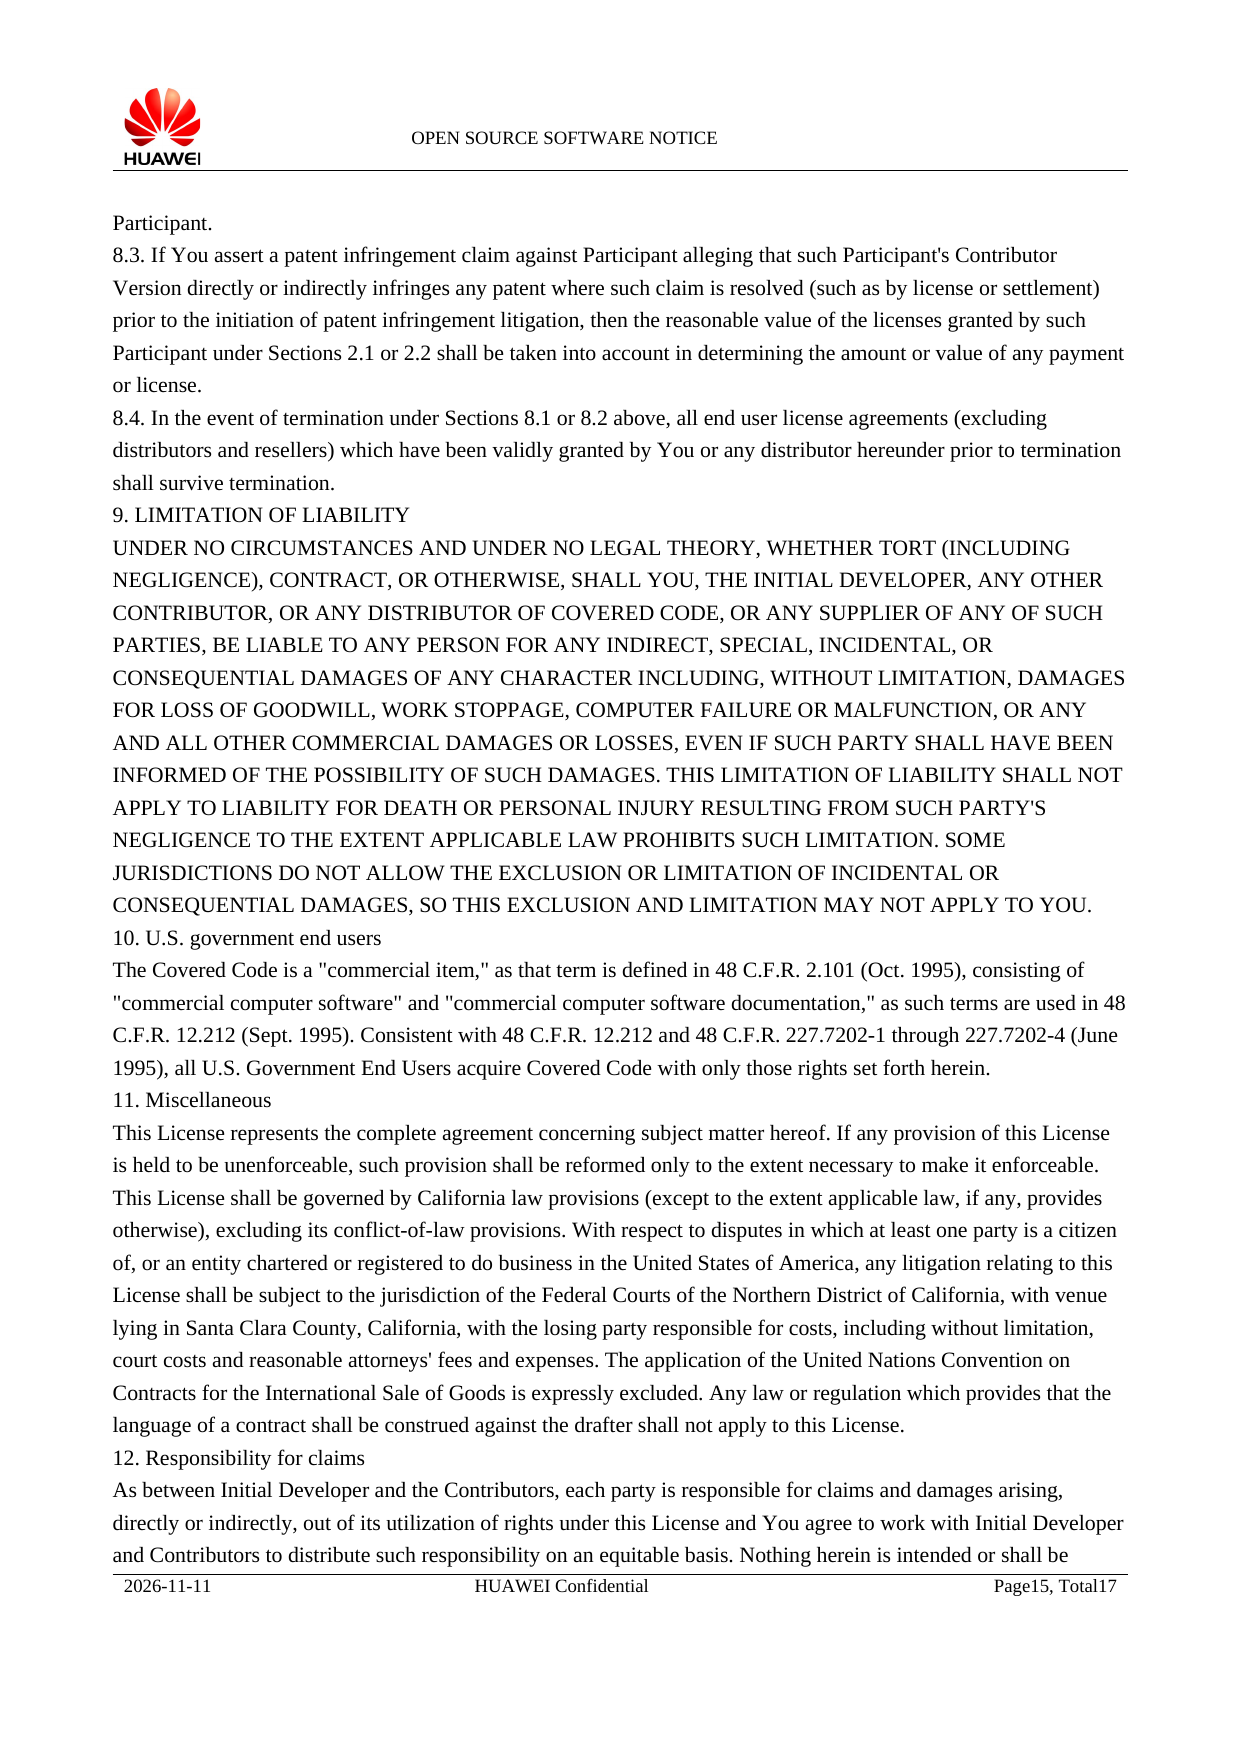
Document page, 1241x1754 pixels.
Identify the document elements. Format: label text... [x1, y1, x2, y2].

picture [124, 88, 201, 165]
